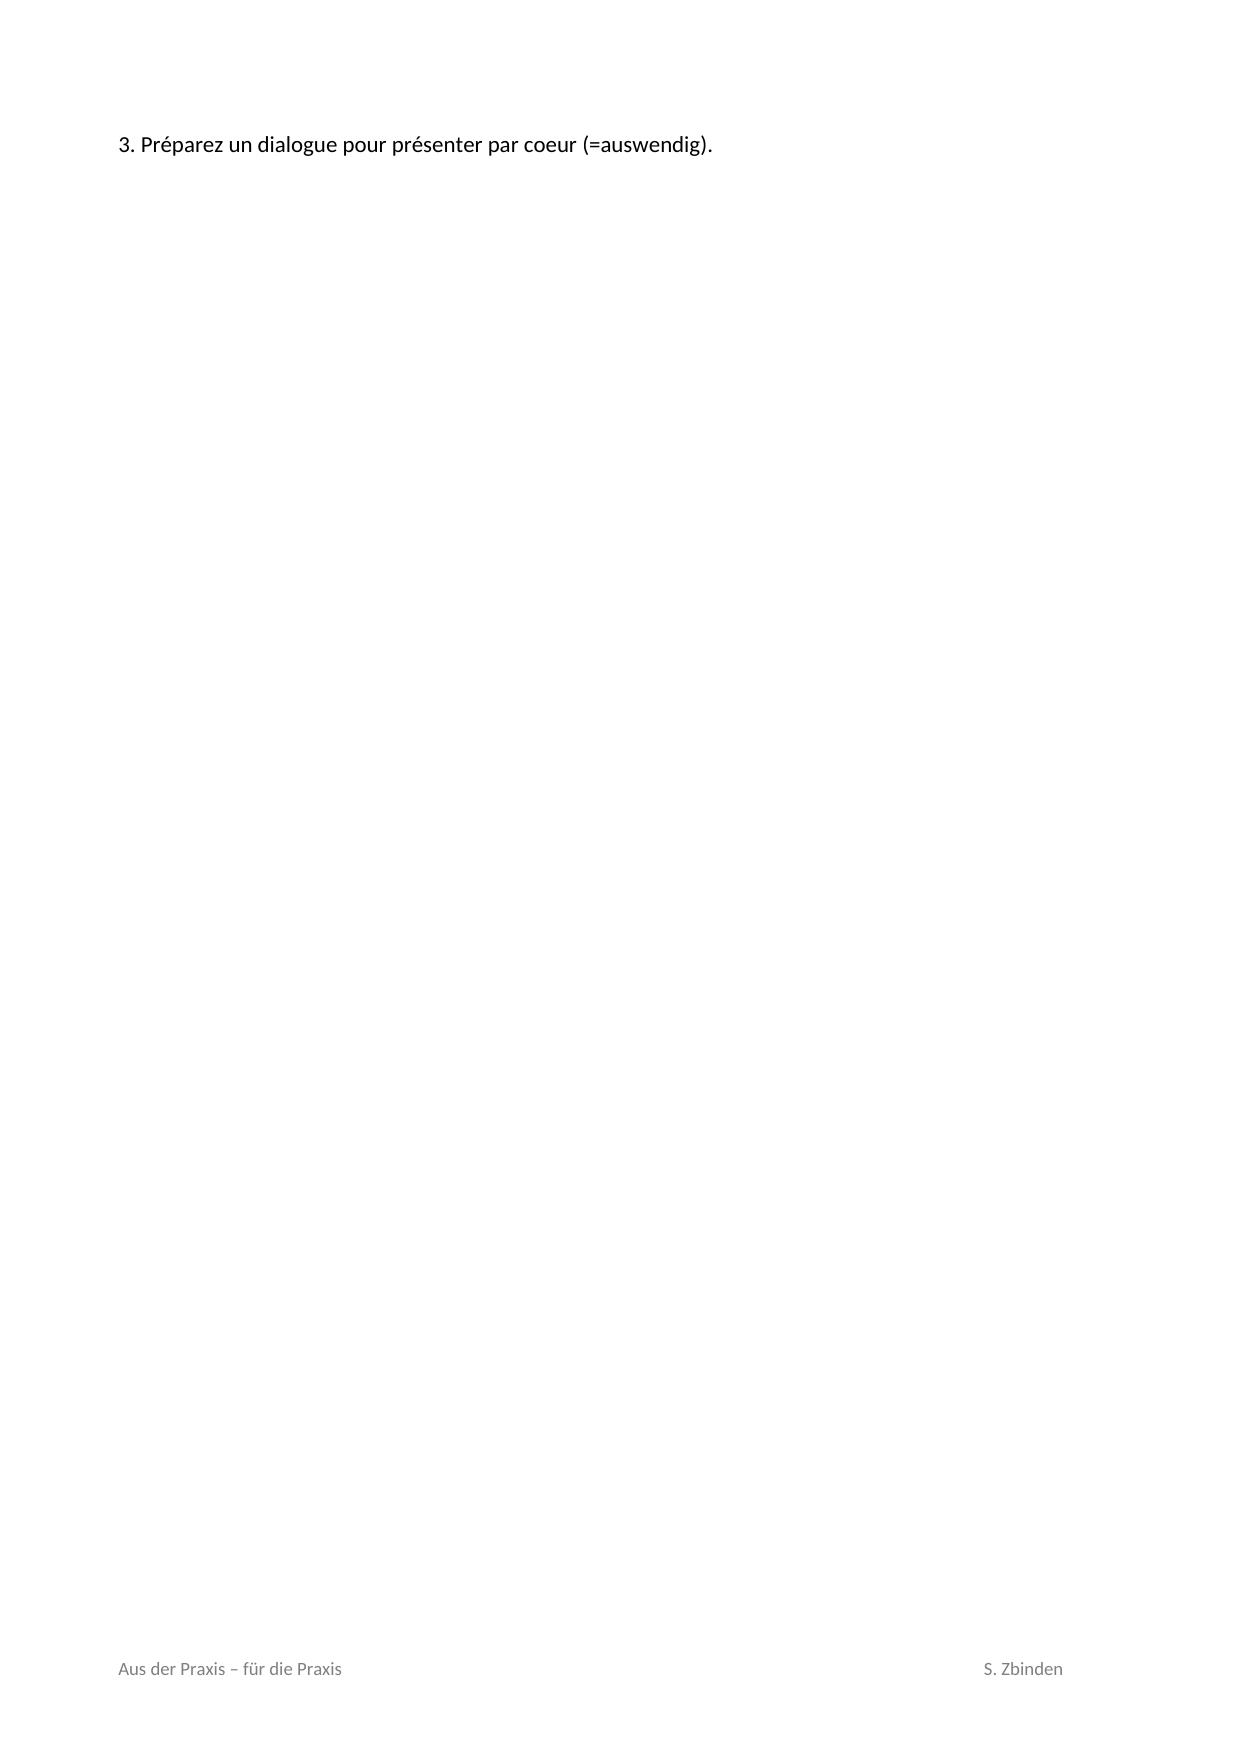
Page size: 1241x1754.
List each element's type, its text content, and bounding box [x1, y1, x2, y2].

text 3. Préparez un dialogue pour présenter par coeur (=auswendig). [118, 130, 1122, 158]
